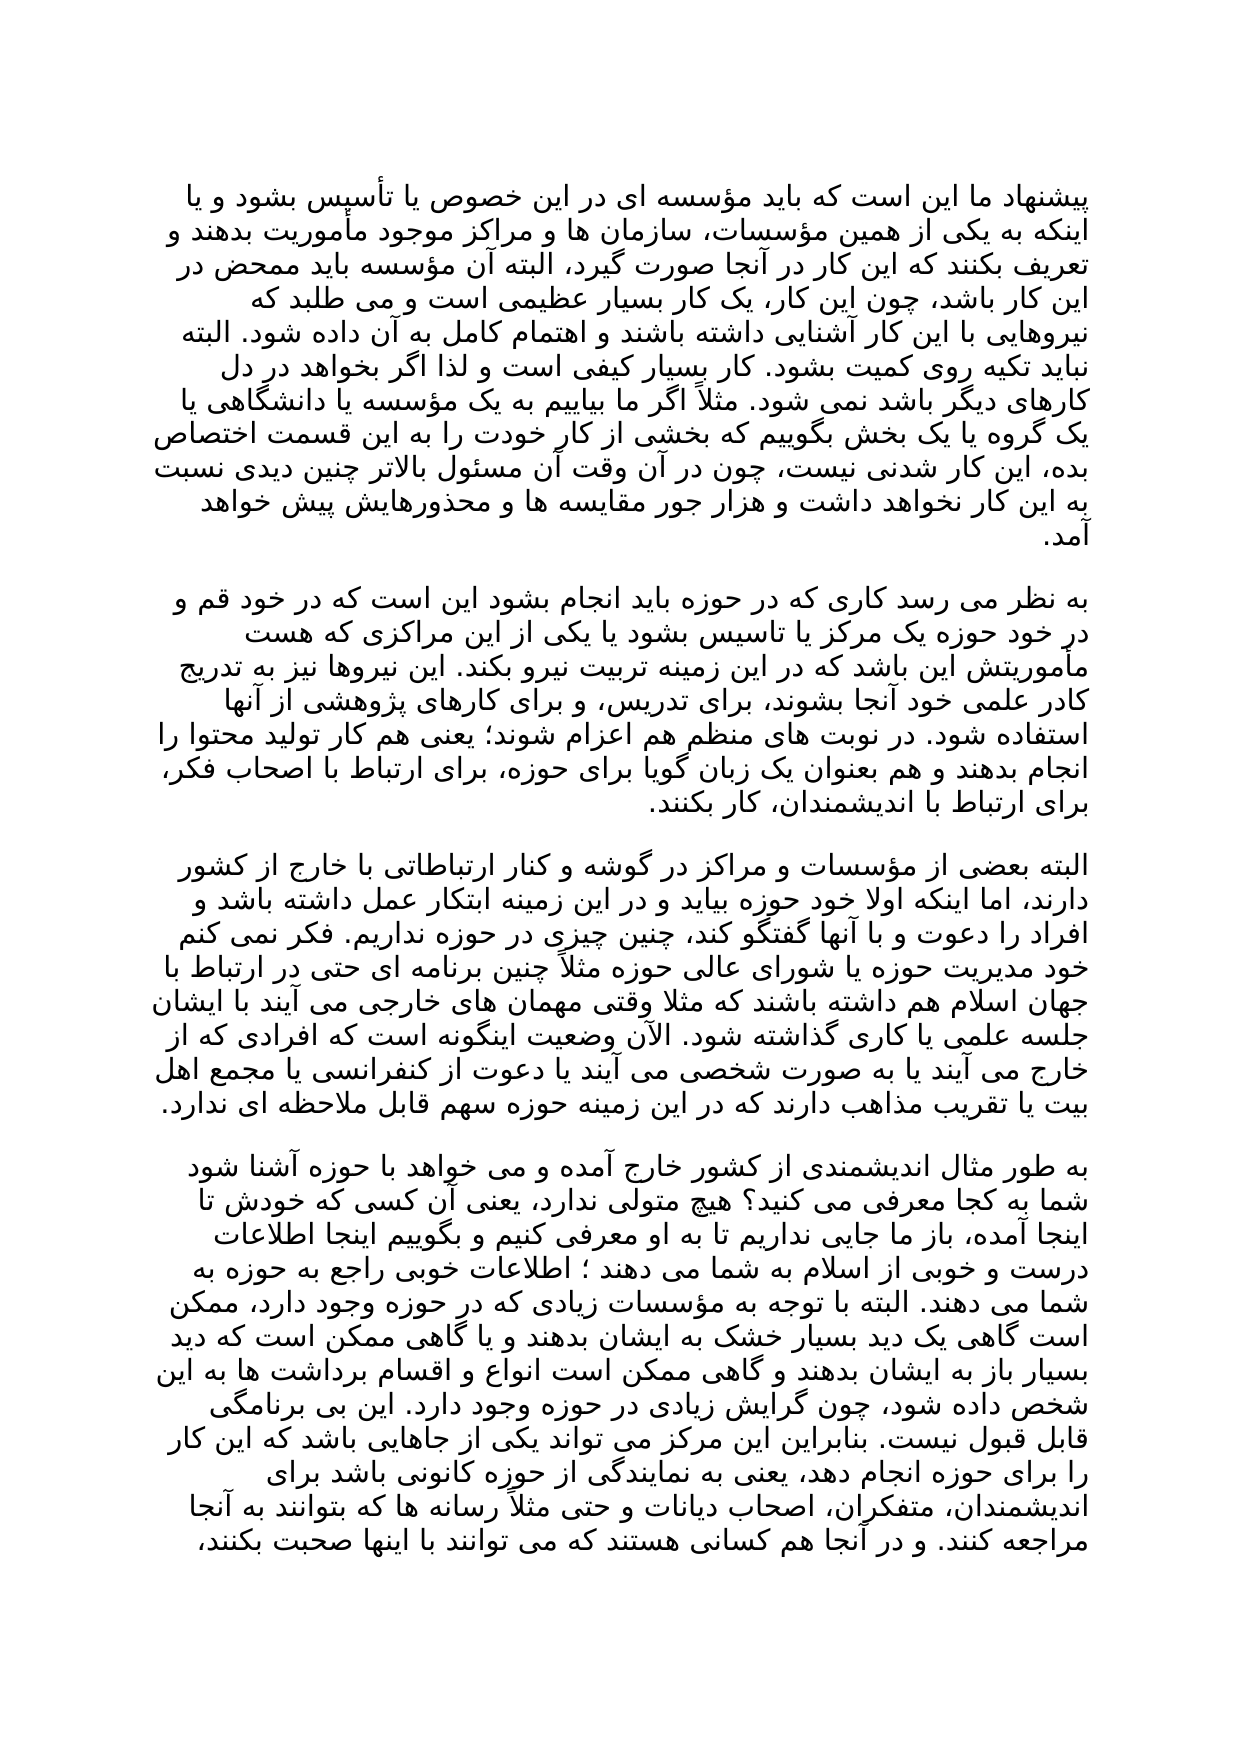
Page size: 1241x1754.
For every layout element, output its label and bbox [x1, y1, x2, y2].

table_header [150, 150, 1090, 1557]
